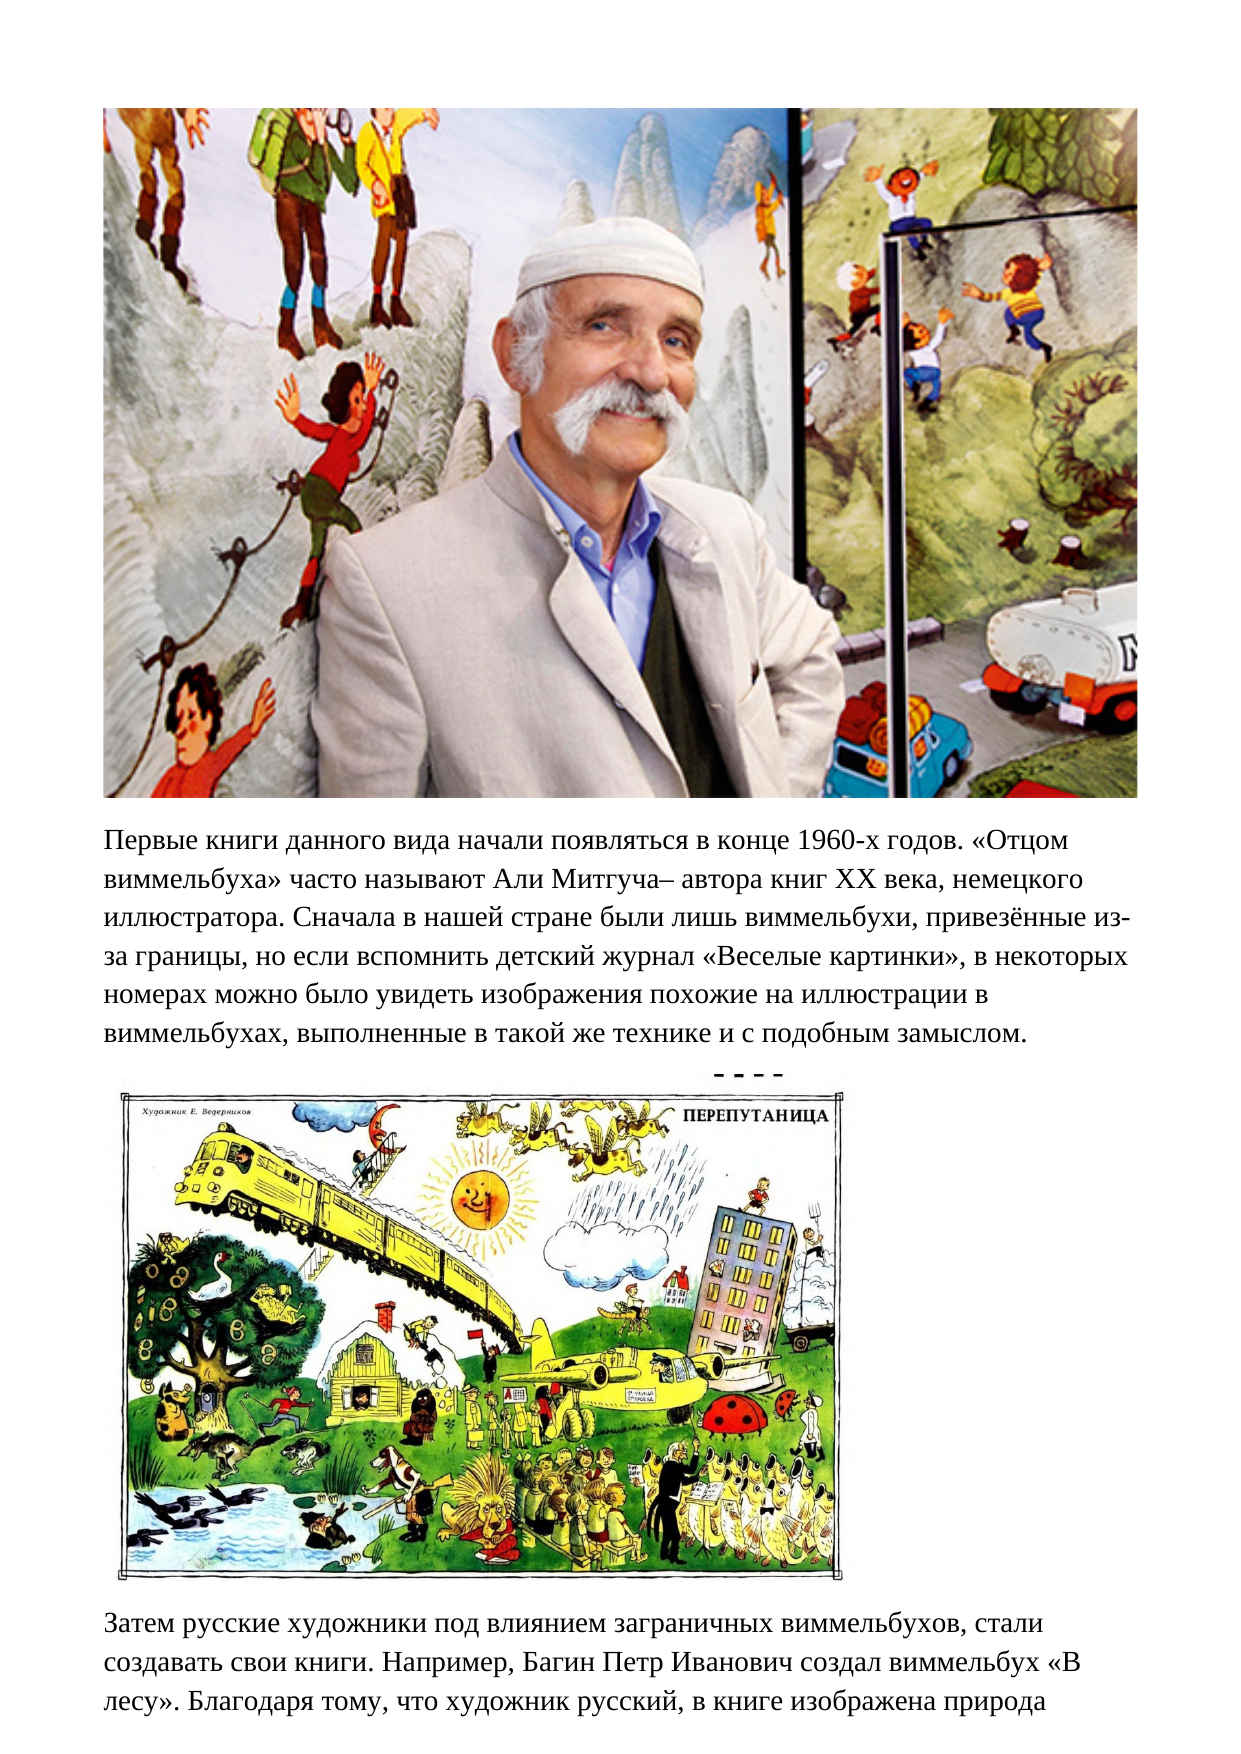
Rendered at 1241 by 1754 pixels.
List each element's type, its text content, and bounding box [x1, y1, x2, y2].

picture [918, 768, 926, 778]
picture [103, 108, 1138, 798]
picture [103, 1074, 859, 1581]
text Первые книги данного вида начали появляться в конце 1960-х годов. «Отцом виммельбуха» часто называют Али Митгуча– автора книг ХХ века, немецкого иллюстратора. Сначала в нашей стране были лишь виммельбухи, привезённые из-за границы, но если вспомнить детский журнал «Веселые картинки», в некоторых номерах можно было увидеть изображения похожие на иллюстрации в виммельбухах, выполненные в такой же технике и с подобным замыслом. [103, 822, 1137, 1048]
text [103, 1606, 1137, 1716]
